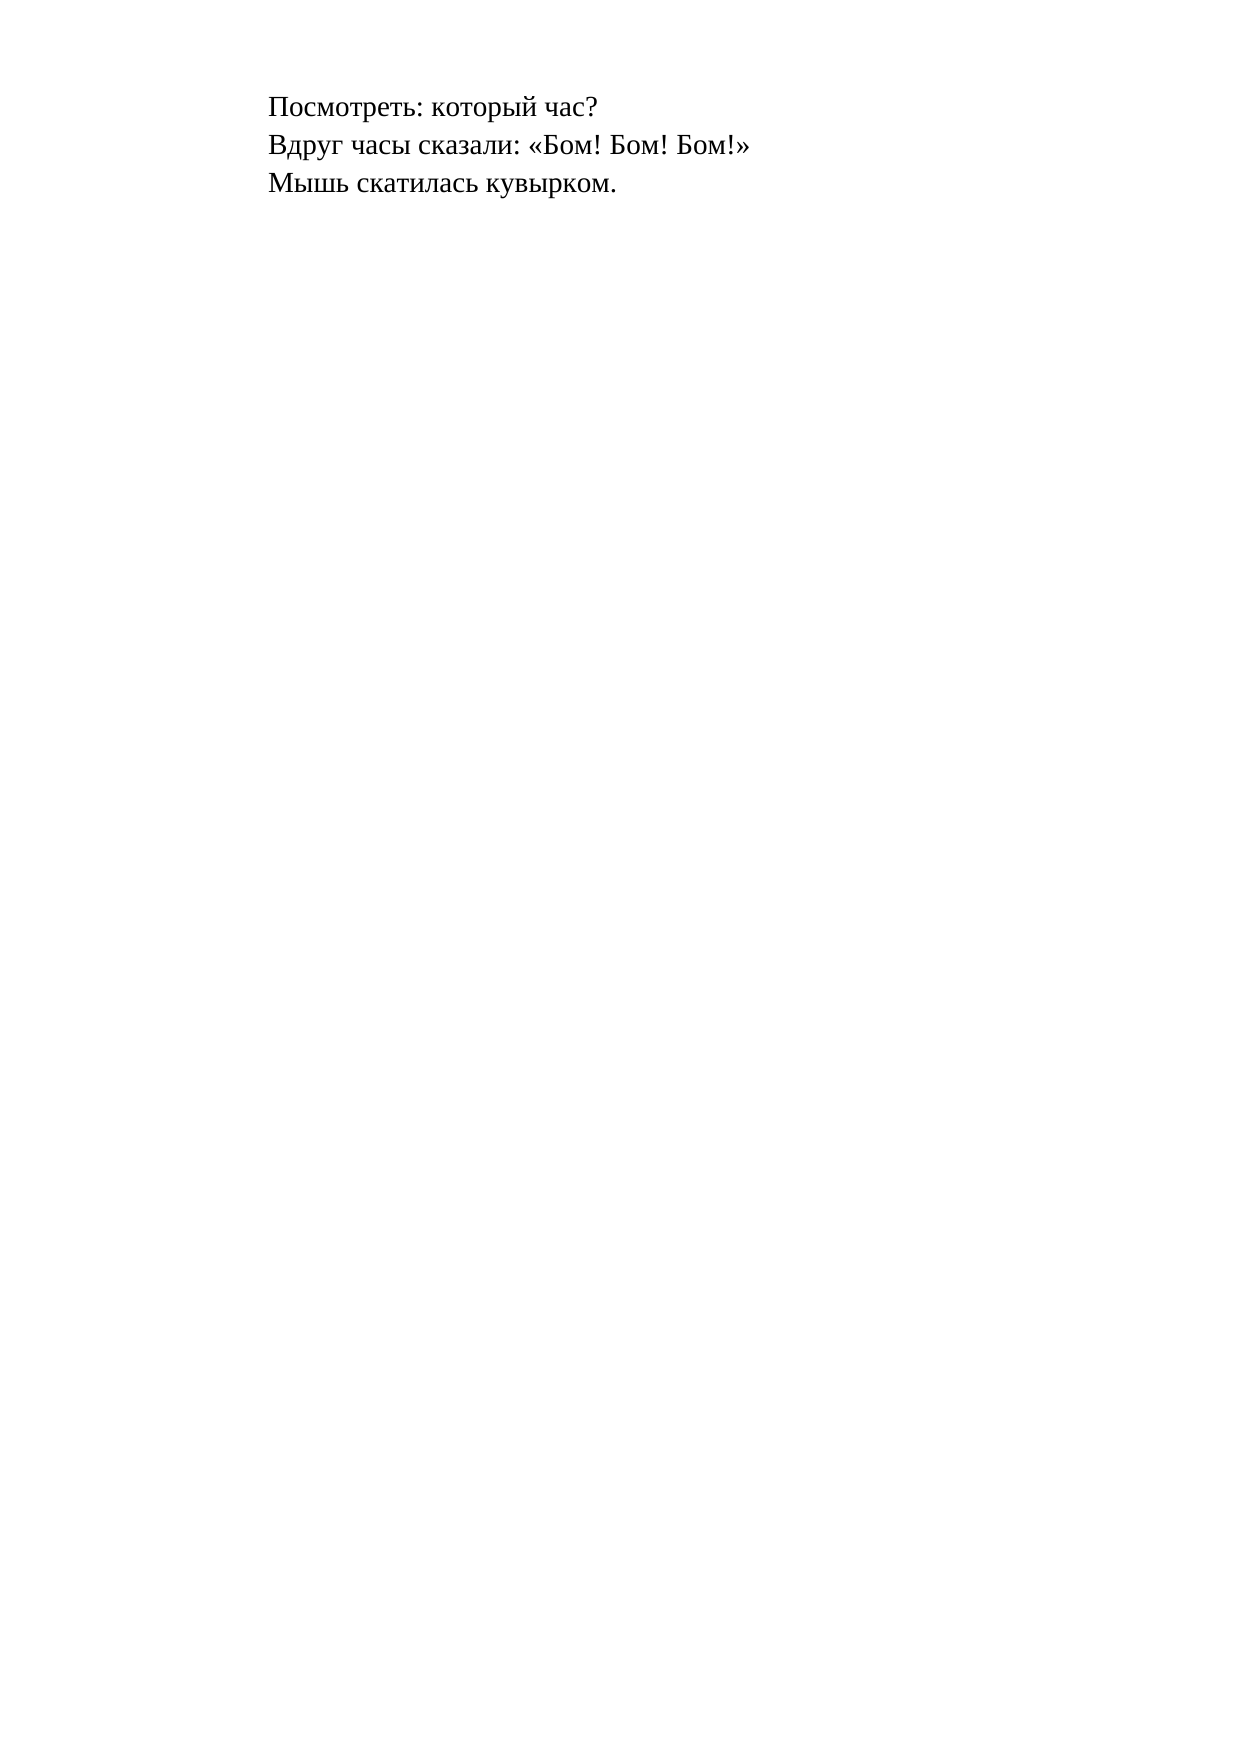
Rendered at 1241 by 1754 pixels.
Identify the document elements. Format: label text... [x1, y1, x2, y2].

text Посмотреть: который час? [268, 89, 1152, 122]
text Вдруг часы сказали: «Бом! Бом! Бом!» [268, 127, 1152, 160]
text Мышь скатилась кувырком. [268, 165, 1152, 199]
